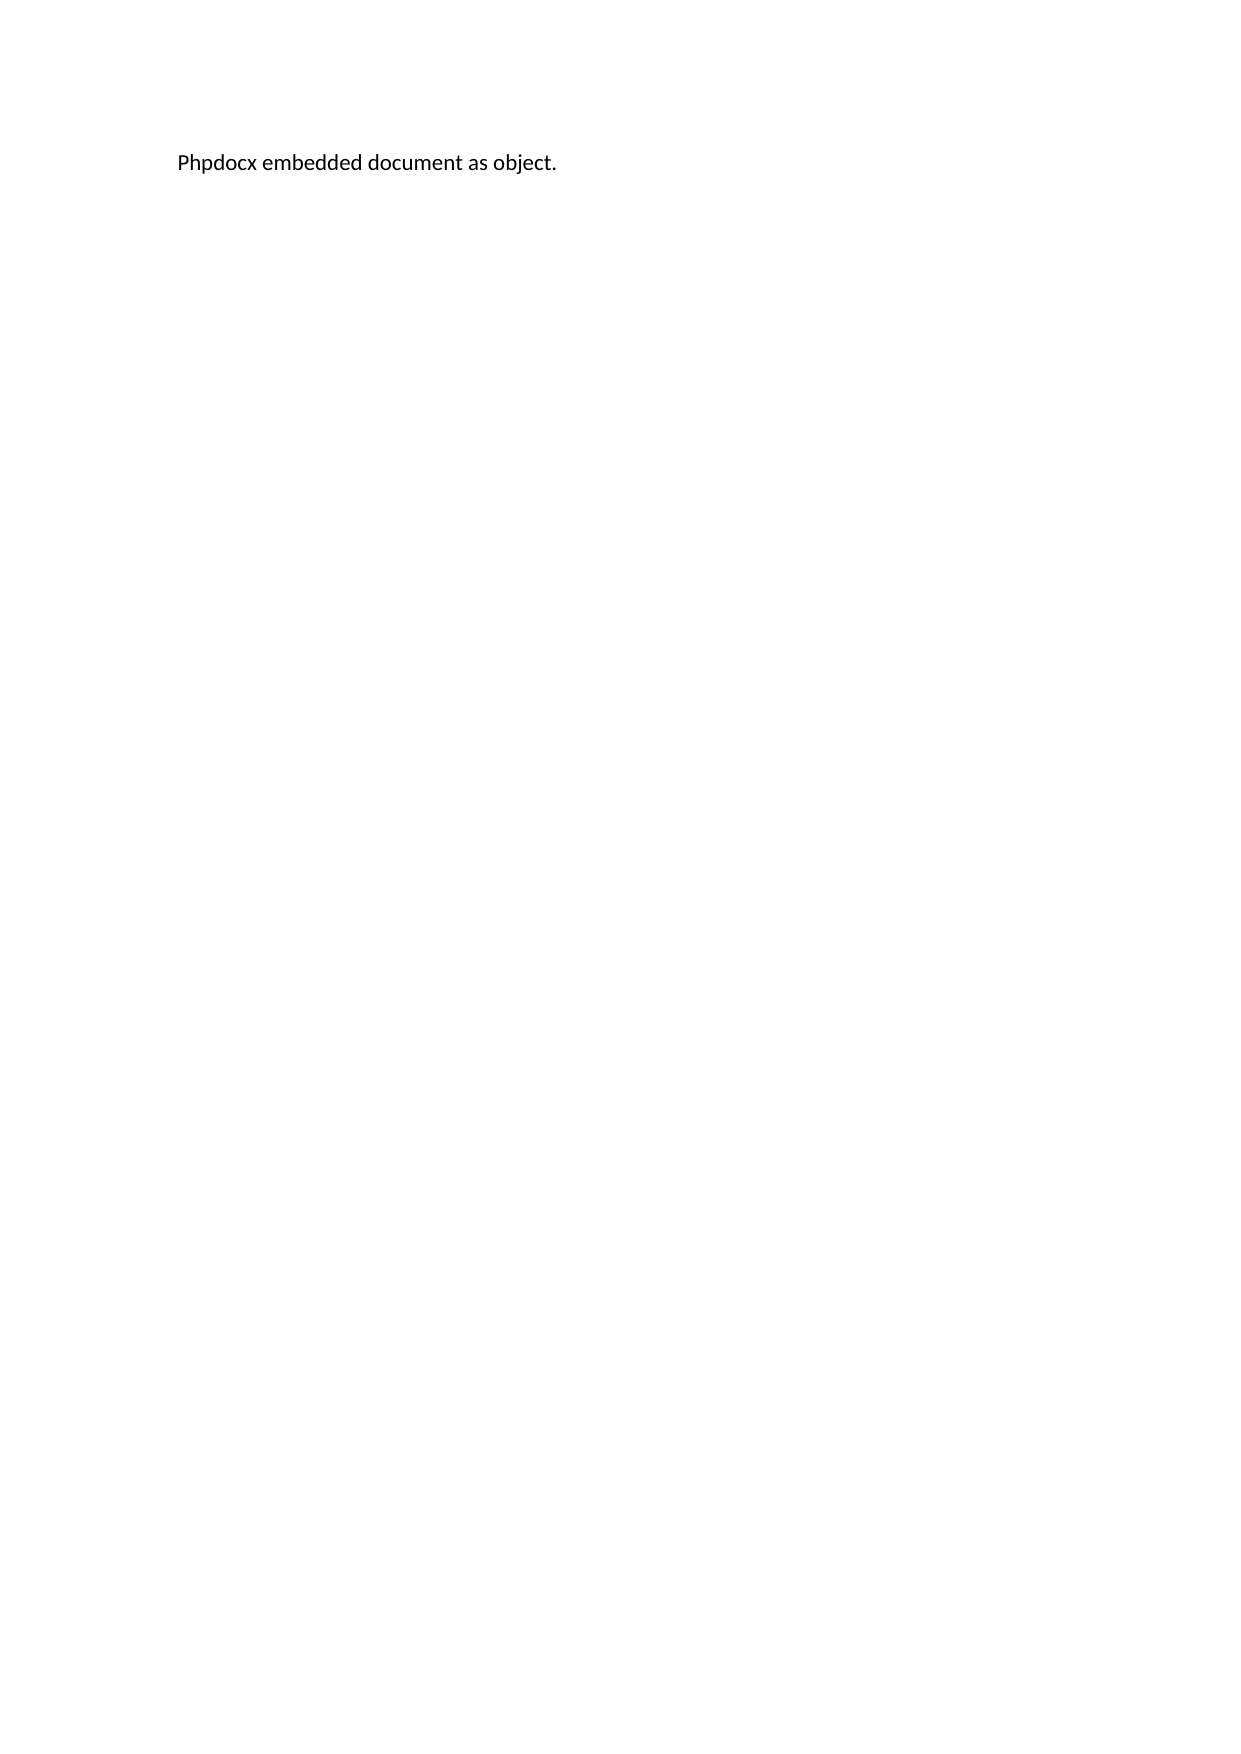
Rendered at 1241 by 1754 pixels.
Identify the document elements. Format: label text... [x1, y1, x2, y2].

text Phpdocx embedded document as object. [177, 148, 1063, 176]
